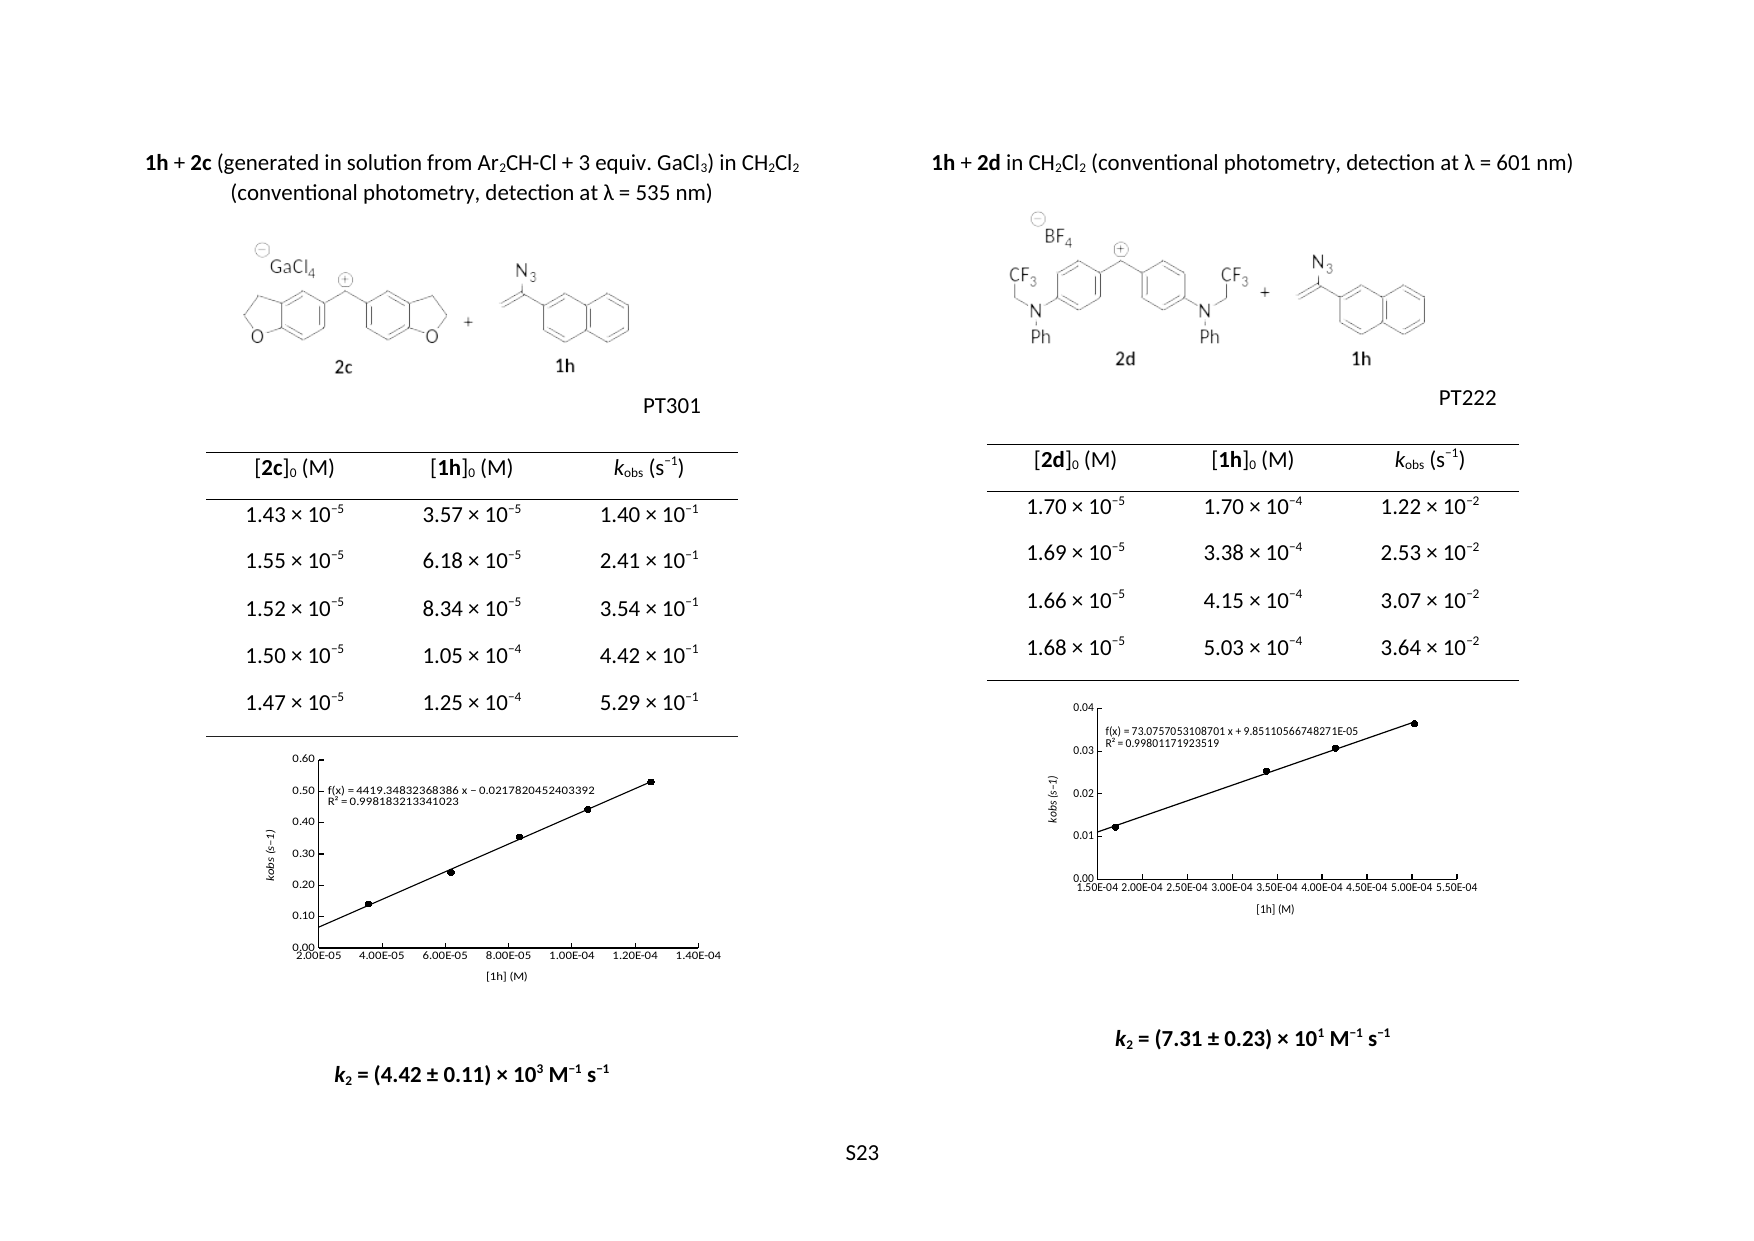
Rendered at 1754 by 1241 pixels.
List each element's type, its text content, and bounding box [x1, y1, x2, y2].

table_header kobs (s−1) [560, 453, 737, 499]
table_cell 1.68 × 10−5 [987, 633, 1164, 680]
text PT301 [118, 239, 825, 419]
text 1h + 2d in CH2Cl2 (conventional photometry, detection at λ = 601 nm) [899, 148, 1606, 176]
table_cell 5.29 × 10−1 [560, 689, 737, 736]
table_header [2c]0 (M) [206, 453, 383, 499]
table_header [1h]0 (M) [1164, 445, 1341, 491]
text 1h + 2c (generated in solution from Ar2CH-Cl + 3 equiv. GaCl3) in CH2Cl2 (conventional photometry, detection at λ = 535 nm) [118, 148, 825, 206]
text k2 = (7.31 ± 0.23) × 101 M−1 s−1 [899, 1024, 1606, 1053]
table_cell 2.53 × 10−2 [1341, 539, 1518, 586]
table_cell 4.42 × 10−1 [560, 641, 737, 688]
table_cell 3.07 × 10−2 [1341, 586, 1518, 633]
table_cell 1.50 × 10−5 [206, 641, 383, 688]
table_header [2d]0 (M) [987, 445, 1164, 491]
table_cell 1.40 × 10−1 [560, 500, 737, 547]
table_cell 1.69 × 10−5 [987, 539, 1164, 586]
table_cell 3.54 × 10−1 [560, 594, 737, 641]
table_cell 1.55 × 10−5 [206, 547, 383, 594]
table_cell 1.25 × 10−4 [383, 689, 560, 736]
table_cell 3.57 × 10−5 [383, 500, 560, 547]
table_cell 1.70 × 10−5 [987, 492, 1164, 538]
table_cell 3.38 × 10−4 [1164, 539, 1341, 586]
text PT222 [899, 208, 1606, 411]
table_cell 6.18 × 10−5 [383, 547, 560, 594]
table_header [1h]0 (M) [383, 453, 560, 499]
table_cell 1.43 × 10−5 [206, 500, 383, 547]
table_cell 1.52 × 10−5 [206, 594, 383, 641]
table_cell 4.15 × 10−4 [1164, 586, 1341, 633]
table_cell 1.05 × 10−4 [383, 641, 560, 688]
table_cell 1.66 × 10−5 [987, 586, 1164, 633]
table_cell 8.34 × 10−5 [383, 594, 560, 641]
table_cell 3.64 × 10−2 [1341, 633, 1518, 680]
table_cell 1.22 × 10−2 [1341, 492, 1518, 538]
table_cell 1.70 × 10−4 [1164, 492, 1341, 538]
table_header kobs (s−1) [1341, 445, 1518, 491]
table_cell 2.41 × 10−1 [560, 547, 737, 594]
table_cell 5.03 × 10−4 [1164, 633, 1341, 680]
table_cell 1.47 × 10−5 [206, 689, 383, 736]
text k2 = (4.42 ± 0.11) × 103 M−1 s−1 [118, 1060, 825, 1088]
